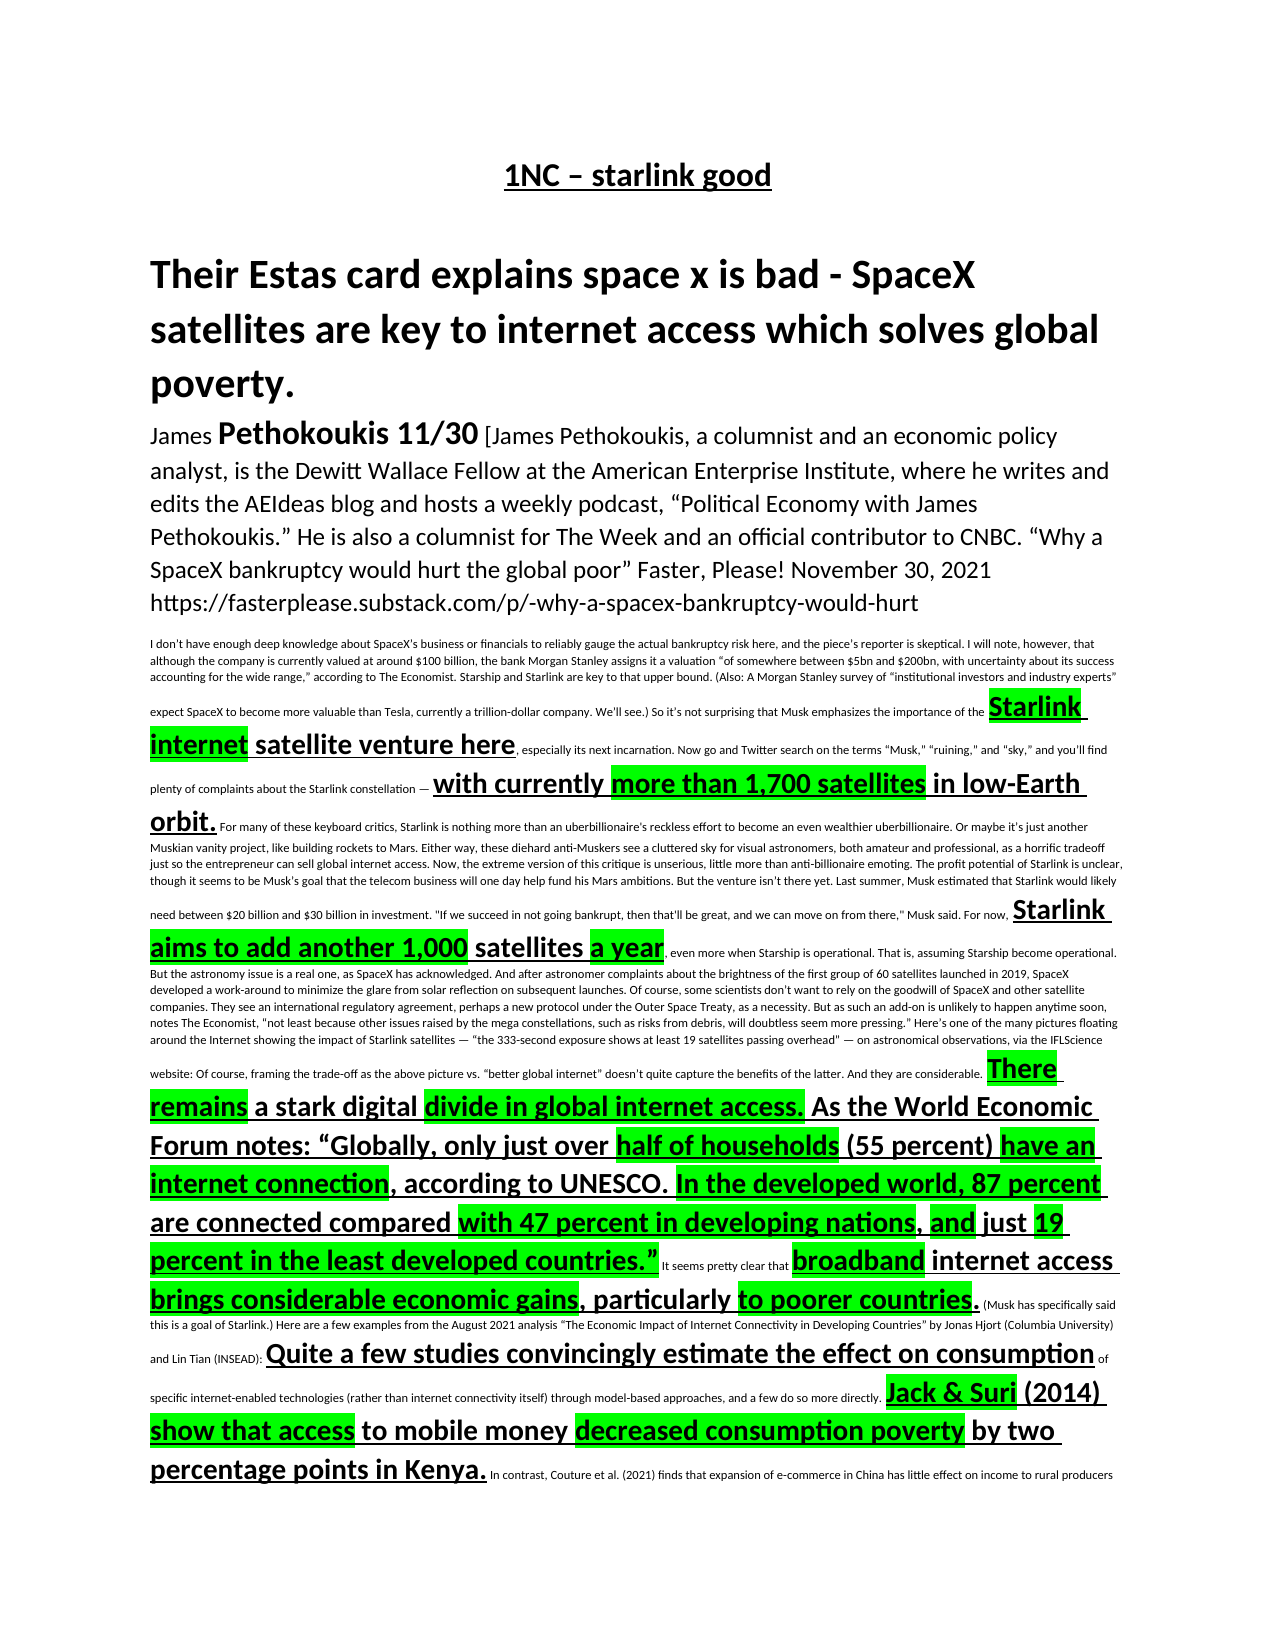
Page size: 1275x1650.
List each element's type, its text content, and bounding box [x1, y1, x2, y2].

text James Pethokoukis 11/30 [James Pethokoukis, a columnist and an economic policy analyst, is the Dewitt Wallace Fellow at the American Enterprise Institute, where he writes and edits the AEIdeas blog and hosts a weekly podcast, “Political Economy with James Pethokoukis.” He is also a columnist for The Week and an official contributor to CNBC. “Why a SpaceX bankruptcy would hurt the global poor” Faster, Please! November 30, 2021 https://fasterplease.substack.com/p/-why-a-spacex-bankruptcy-would-hurt [150, 412, 1125, 618]
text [150, 637, 1125, 1487]
subtitle 1NC – starlink good [150, 154, 1125, 195]
subtitle Their Estas card explains space x is bad - SpaceX satellites are key to internet access which solves global poverty. [150, 248, 1125, 408]
